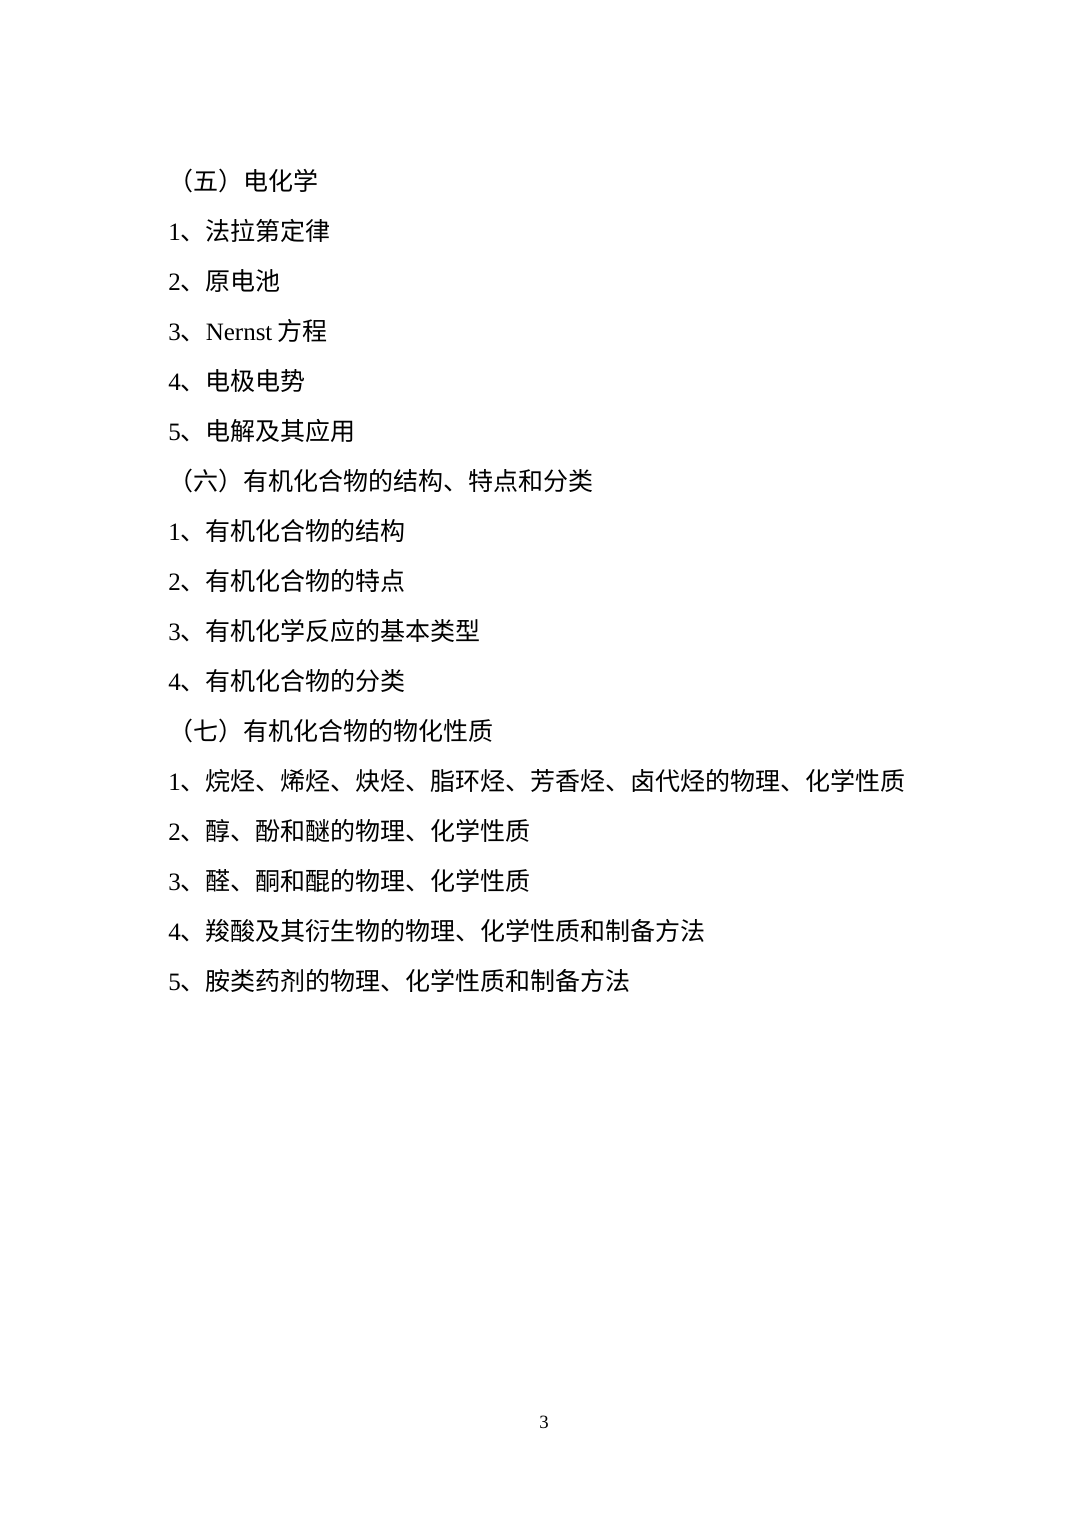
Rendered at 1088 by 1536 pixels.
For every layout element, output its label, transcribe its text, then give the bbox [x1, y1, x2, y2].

text 5、胺类药剂的物理、化学性质和制备方法 [118, 950, 969, 1000]
text 4、羧酸及其衍生物的物理、化学性质和制备方法 [118, 900, 969, 950]
text 4、电极电势 [118, 350, 969, 400]
text （五）电化学 [118, 150, 969, 200]
text 1、有机化合物的结构 [118, 500, 969, 550]
text 2、原电池 [118, 250, 969, 300]
text 3、Nernst方程 [118, 300, 969, 350]
text 4、有机化合物的分类 [118, 650, 969, 700]
text 2、有机化合物的特点 [118, 550, 969, 600]
text 1、烷烃、烯烃、炔烃、脂环烃、芳香烃、卤代烃的物理、化学性质 [118, 750, 969, 800]
text 5、电解及其应用 [118, 400, 969, 450]
text （七）有机化合物的物化性质 [118, 700, 969, 750]
text 3、有机化学反应的基本类型 [118, 600, 969, 650]
text 2、醇、酚和醚的物理、化学性质 [118, 800, 969, 850]
text 1、法拉第定律 [118, 200, 969, 250]
text 3、醛、酮和醌的物理、化学性质 [118, 850, 969, 900]
text （六）有机化合物的结构、特点和分类 [118, 450, 969, 500]
